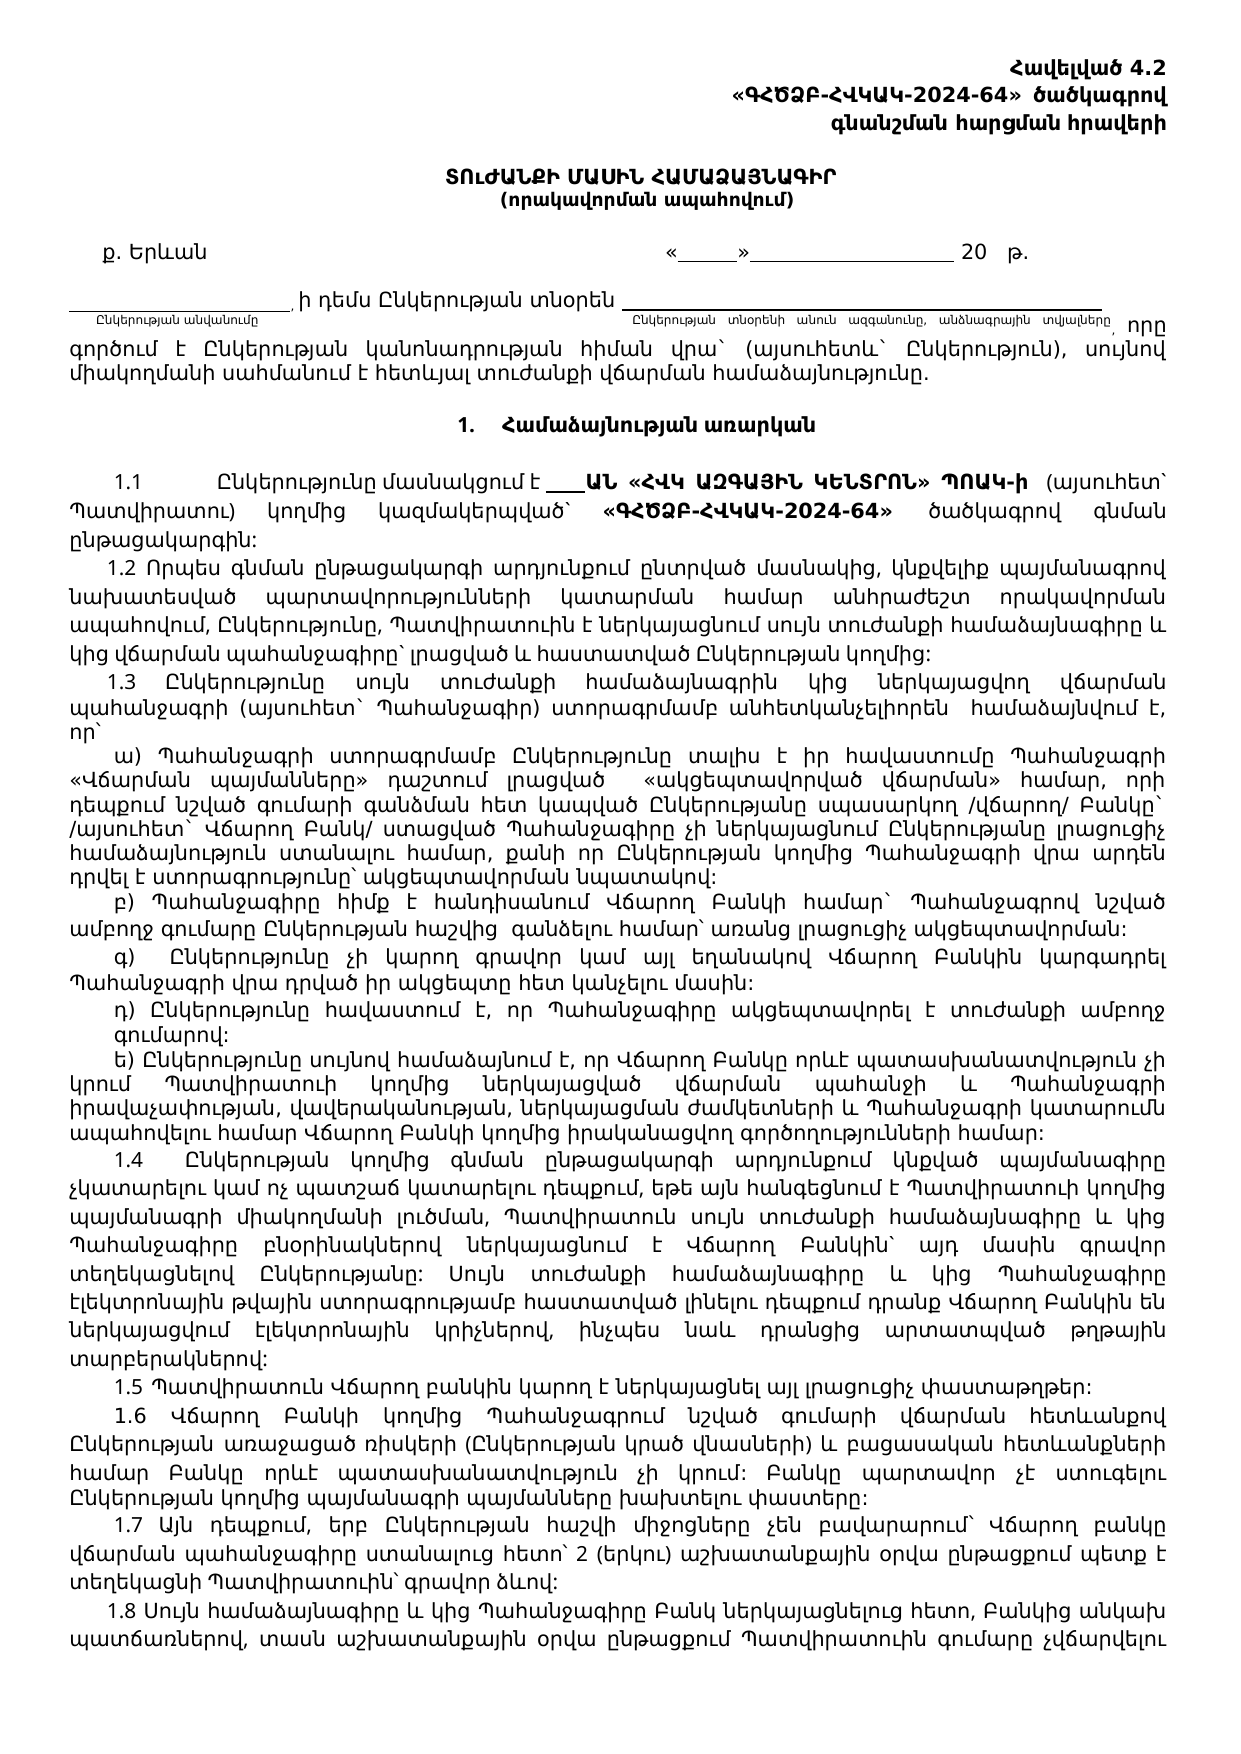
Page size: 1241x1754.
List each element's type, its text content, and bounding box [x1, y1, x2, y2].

text դ) Ընկերությունը հավաստում է, որ Պահանջագիրը ակցեպտավորել է տուժանքի ամբողջ գումարով: [113, 995, 1167, 1048]
text գ) Ընկերությունը չի կարող գրավոր կամ այլ եղանակով Վճարող Բանկին կարգադրել Պահանջագրի վրա դրված իր ակցեպտը հետ կանչելու մասին: [69, 942, 1167, 995]
text 1.3 Ընկերությունը սույն տուժանքի համաձայնագրին կից ներկայացվող վճարման պահանջագրի (այսուհետ` Պահանջագիր) ստորագրմամբ անհետկանչելիորեն համաձայնվում է, որ՝ [69, 667, 1167, 744]
text «ԳՀԾՁԲ-ՀՎԿԱԿ-2024-64» ծածկագրով [69, 80, 1167, 108]
text 1.2 Որպես գնման ընթացակարգի արդյունքում ընտրված մասնակից, կնքվելիք պայմանագրով նախատեսված պարտավորությունների կատարման համար անհրաժեշտ որակավորման ապահովում, Ընկերությունը, Պատվիրատուին է ներկայացնում սույն տուժանքի համաձայնագիրը և կից վճարման պահանջագիրը` լրացված և հաստատված Ընկերության կողմից: [69, 553, 1167, 667]
text ՏՈւԺԱՆՔԻ ՄԱՍԻՆ ՀԱՄԱՁԱՅՆԱԳԻՐ [69, 165, 1167, 189]
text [69, 1596, 1167, 1653]
text ե) Ընկերությունը սույնով համաձայնում է, որ Վճարող Բանկը որևէ պատասխանատվություն չի կրում Պատվիրատուի կողմից ներկայացված վճարման պահանջի և Պահանջագրի իրավաչափության, վավերականության, ներկայացման ժամկետների և Պահանջագրի կատարումն ապահովելու համար Վճարող Բանկի կողմից իրականացվող գործողությունների համար: [69, 1048, 1167, 1145]
text 1.4 Ընկերության կողմից գնման ընթացակարգի արդյունքում կնքված պայմանագիրը չկատարելու կամ ոչ պատշաճ կատարելու դեպքում, եթե այն հանգեցնում է Պատվիրատուի կողմից պայմանագրի միակողմանի լուծման, Պատվիրատուն սույն տուժանքի համաձայնագիրը և կից Պահանջագիրը բնօրինակներով ներկայացնում է Վճարող Բանկին` այդ մասին գրավոր տեղեկացնելով Ընկերությանը: Սույն տուժանքի համաձայնագիրը և կից Պահանջագիրը էլեկտրոնային թվային ստորագրությամբ հաստատված լինելու դեպքում դրանք Վճարող Բանկին են ներկայացվում էլեկտրոնային կրիչներով, ինչպես նաև դրանցից արտատպված թղթային տարբերակներով: [69, 1145, 1167, 1372]
text բ) Պահանջագիրը հիմք է հանդիսանում Վճարող Բանկի համար` Պահանջագրով նշված ամբողջ գումարը Ընկերության հաշվից գանձելու համար՝ առանց լրացուցիչ ակցեպտավորման: [69, 890, 1167, 942]
text ա) Պահանջագրի ստորագրմամբ Ընկերությունը տալիս է իր հավաստումը Պահանջագրի «Վճարման պայմանները» դաշտում լրացված «ակցեպտավորված վճարման» համար, որի դեպքում նշված գումարի գանձման հետ կապված Ընկերությանը սպասարկող /վճարող/ Բանկը` /այսուհետ` Վճարող Բանկ/ ստացված Պահանջագիրը չի ներկայացնում Ընկերությանը լրացուցիչ համաձայնություն ստանալու համար, քանի որ Ընկերության կողմից Պահանջագրի վրա արդեն դրվել է ստորագրությունը՝ ակցեպտավորման նպատակով: [69, 744, 1167, 890]
list Համաձայնության առարկան [107, 410, 1167, 438]
text Հավելված 4.2 [69, 56, 1167, 80]
text Ընկերության անվանումը Ընկերության տնօրենի անուն ազգանունը, անձնագրային տվյալները, որը գործում է Ընկերության կանոնադրության հիման վրա` (այսուհետև` Ընկերություն), սույնով միակողմանի սահմանում է հետևյալ տուժանքի վճարման համաձայնությունը. [69, 313, 1167, 386]
list Պատվիրատուն Վճարող բանկին կարող է ներկայացնել այլ լրացուցիչ փաստաթղթեր: [113, 1372, 1167, 1401]
text , ի դեմս Ընկերության տնօրեն [69, 288, 1167, 313]
text ք. Երևան « » 20 թ. [69, 240, 1167, 264]
text 1.6 Վճարող Բանկի կողմից Պահանջագրում նշված գումարի վճարման հետևանքով Ընկերության առաջացած ռիսկերի (Ընկերության կրած վնասների) և բացասական հետևանքների համար Բանկը որևէ պատասխանատվություն չի կրում: Բանկը պարտավոր չէ ստուգելու Ընկերության կողմից պայմանագրի պայմանները խախտելու փաստերը: [69, 1401, 1167, 1510]
text (որակավորման ապահովում) [69, 189, 1167, 211]
text գնանշման հարցման հրավերի [69, 108, 1167, 137]
text 1.7 Այն դեպքում, երբ Ընկերության հաշվի միջոցները չեն բավարարում՝ Վճարող բանկը վճարման պահանջագիրը ստանալուց հետո՝ 2 (երկու) աշխատանքային օրվա ընթացքում պետք է տեղեկացնի Պատվիրատուին՝ գրավոր ձևով: [69, 1510, 1167, 1596]
list Ընկերությունը մասնակցում է ԱՆ «ՀՎԿ ԱԶԳԱՅԻՆ ԿԵՆՏՐՈՆ» ՊՈԱԿ-ի (այսուհետ` Պատվիրատու) կողմից կազմակերպված` «ԳՀԾՁԲ-ՀՎԿԱԿ-2024-64» ծածկագրով գնման ընթացակարգին: [69, 467, 1167, 553]
